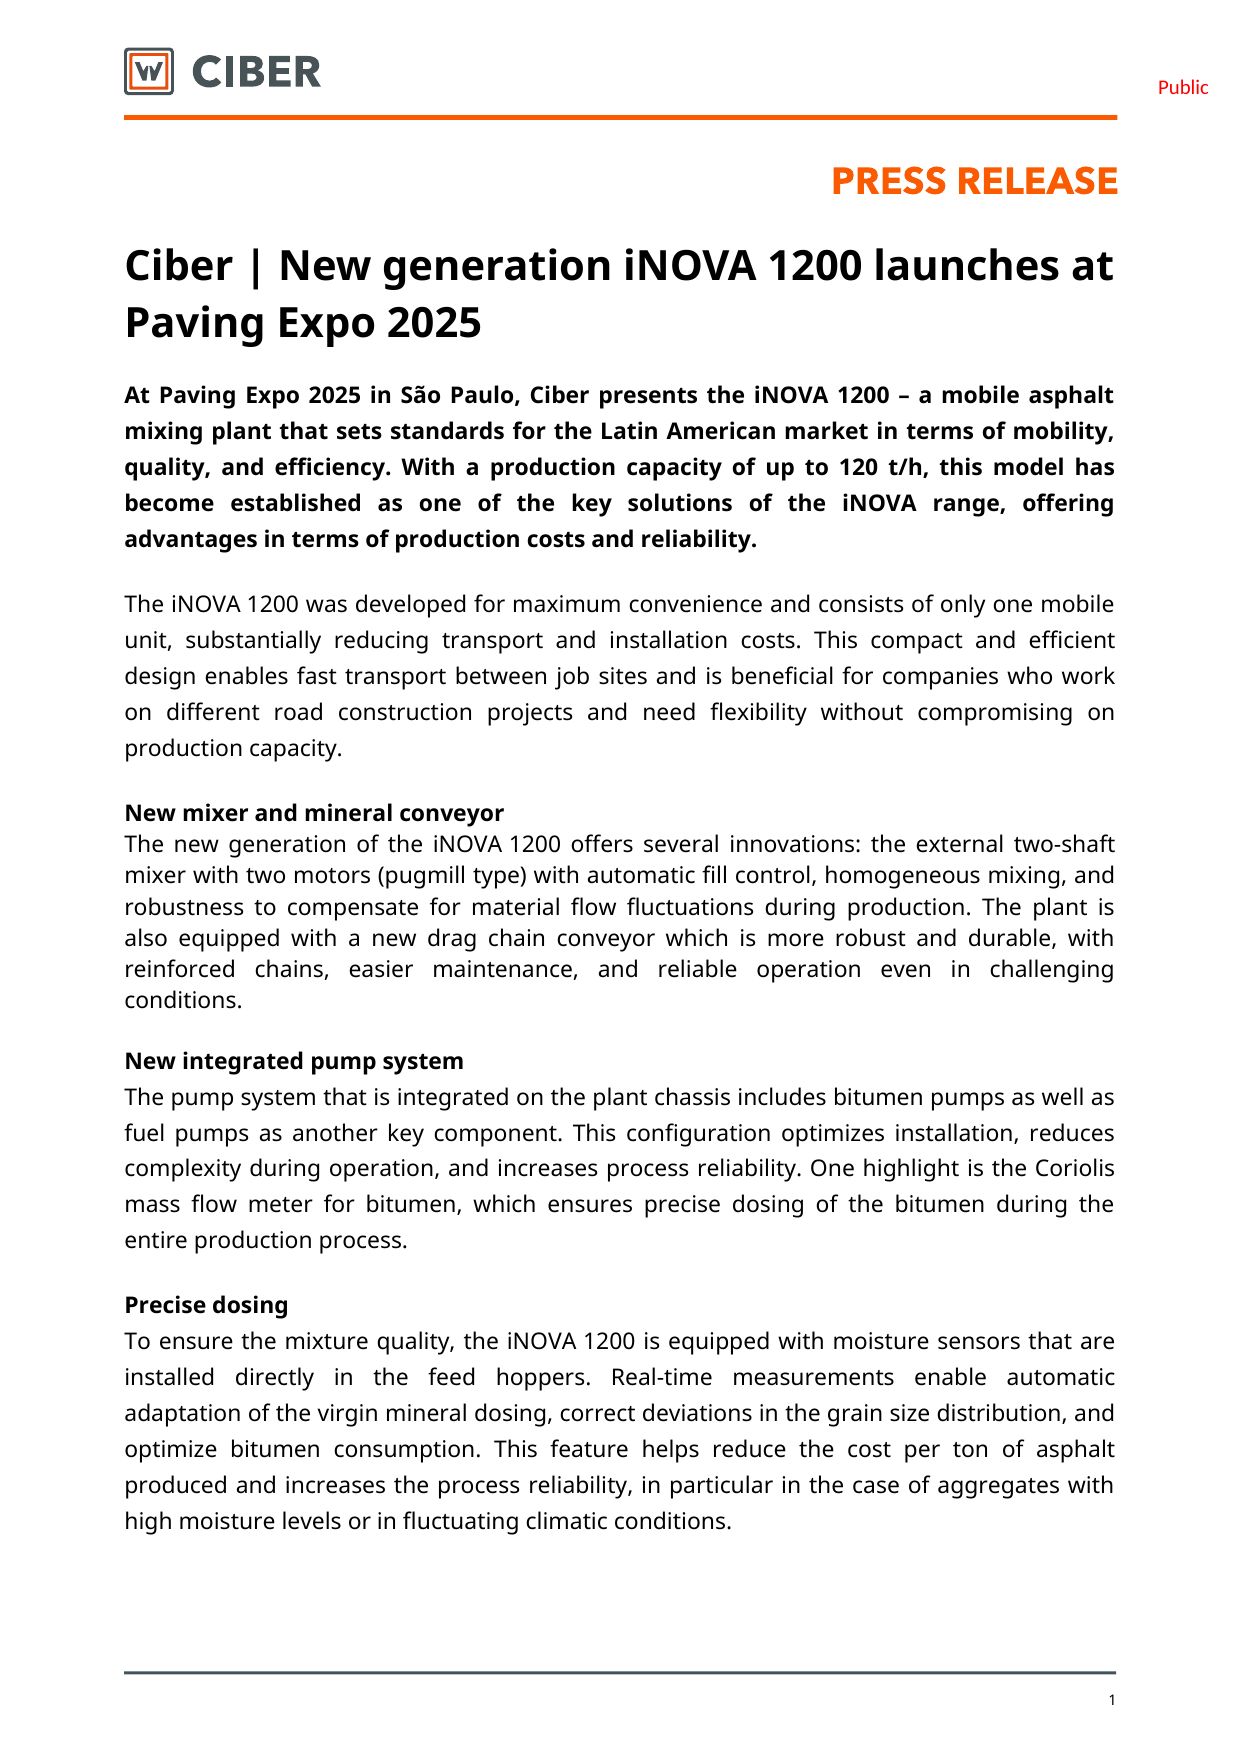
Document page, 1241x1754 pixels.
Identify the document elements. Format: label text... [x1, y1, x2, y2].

text At Paving Expo 2025 in São Paulo, Ciber presents the iNOVA 1200 – a mobile asphalt mixing plant that sets standards for the Latin American market in terms of mobility, quality, and efficiency. With a production capacity of up to 120 t/h, this model has become established as one of the key solutions of the iNOVA range, offering advantages in terms of production costs and reliability. [124, 379, 1116, 554]
text The iNOVA 1200 was developed for maximum convenience and consists of only one mobile unit, substantially reducing transport and installation costs. This compact and efficient design enables fast transport between job sites and is beneficial for companies who work on different road construction projects and need flexibility without compromising on production capacity. [124, 588, 1116, 763]
text New mixer and mineral conveyor [124, 797, 1116, 828]
text New integrated pump system [124, 1044, 1116, 1076]
text To ensure the mixture quality, the iNOVA 1200 is equipped with moisture sensors that are installed directly in the feed hoppers. Real-time measurements enable automatic adaptation of the virgin mineral dosing, correct deviations in the grain size distribution, and optimize bitumen consumption. This feature helps reduce the cost per ton of asphalt produced and increases the process reliability, in particular in the case of aggregates with high moisture levels or in fluctuating climatic conditions. [124, 1325, 1116, 1536]
text Ciber | New generation iNOVA 1200 launches at Paving Expo 2025 [124, 236, 1116, 350]
text The new generation of the iNOVA 1200 offers several innovations: the external two-shaft mixer with two motors (pugmill type) with automatic fill control, homogeneous mixing, and robustness to compensate for material flow fluctuations during production. The plant is also equipped with a new drag chain conveyor which is more robust and durable, with reinforced chains, easier maintenance, and reliable operation even in challenging conditions. [124, 828, 1116, 1015]
text Precise dosing [124, 1289, 1116, 1321]
text The pump system that is integrated on the plant chassis includes bitumen pumps as well as fuel pumps as another key component. This configuration optimizes installation, reduces complexity during operation, and increases process reliability. One highlight is the Coriolis mass flow meter for bitumen, which ensures precise dosing of the bitumen during the entire production process. [124, 1081, 1116, 1256]
